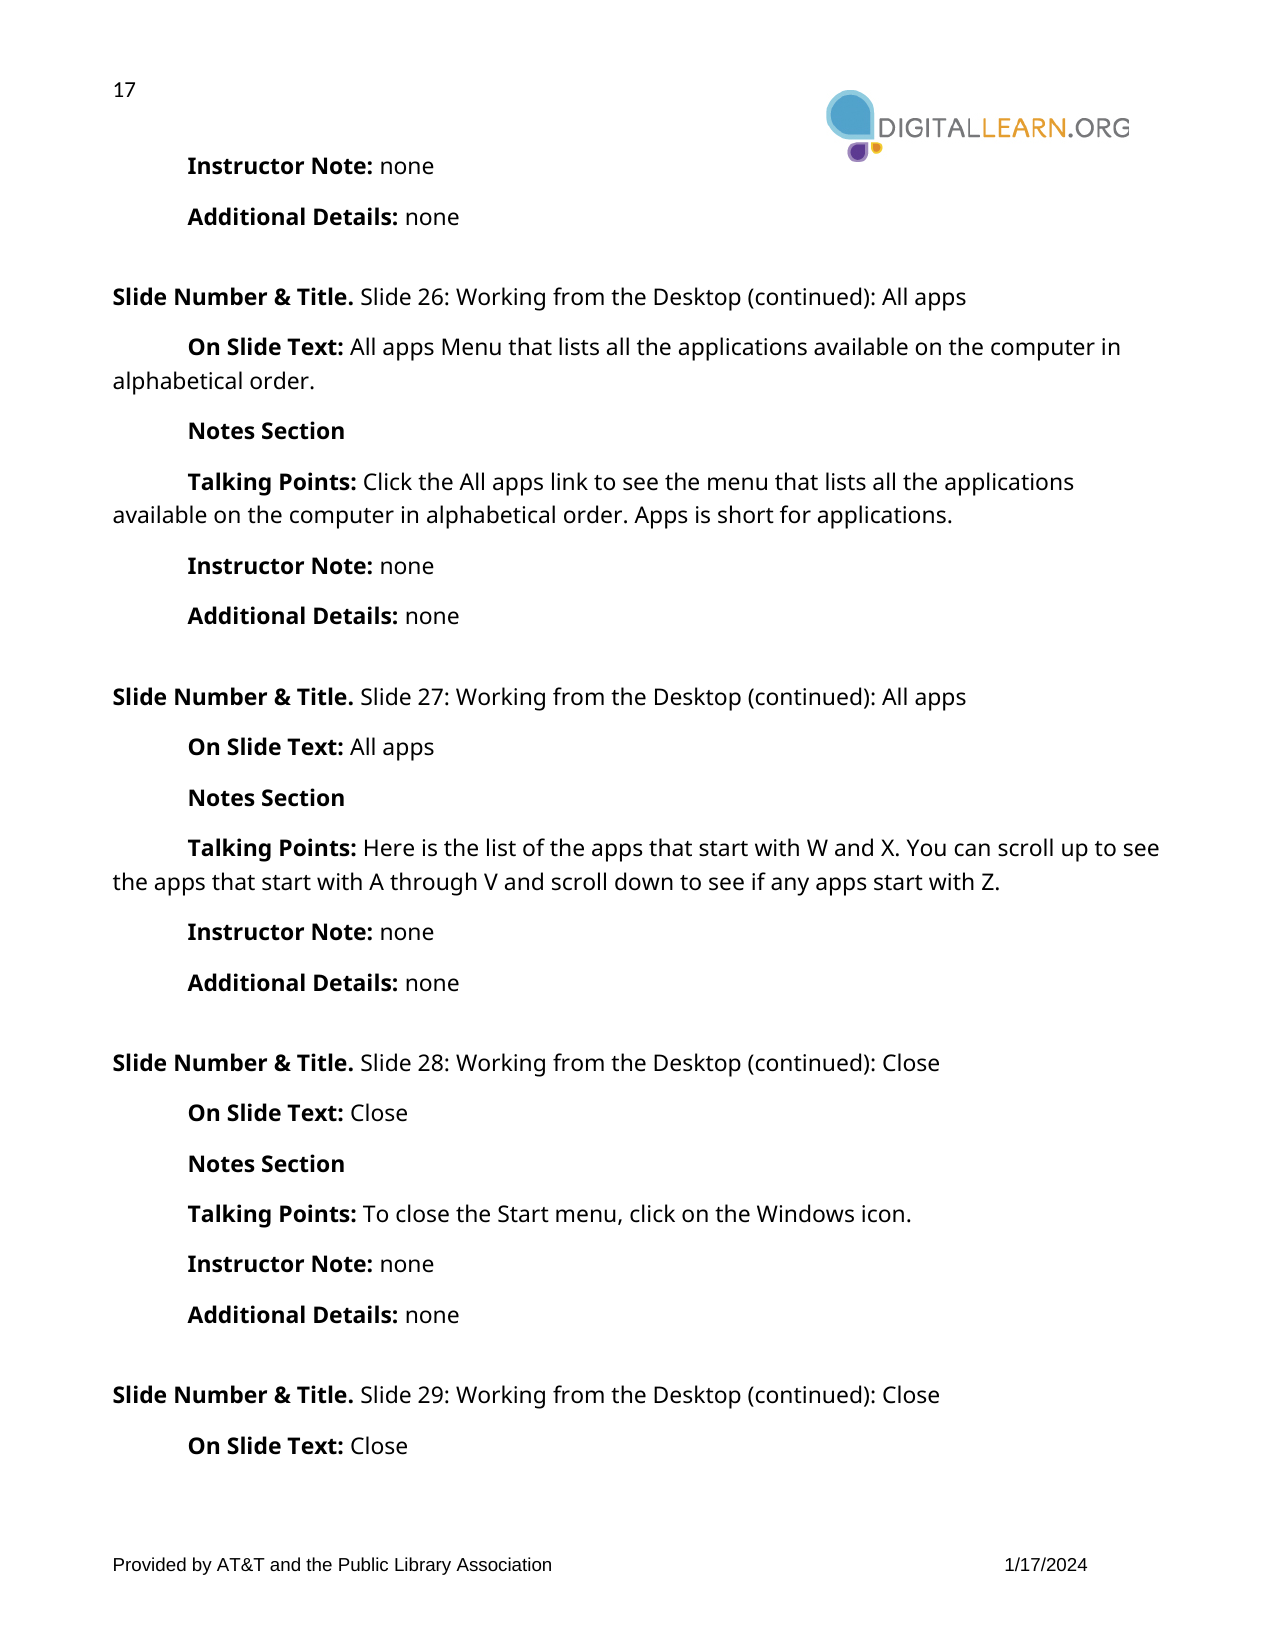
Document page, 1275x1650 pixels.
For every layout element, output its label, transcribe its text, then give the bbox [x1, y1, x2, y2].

text Instructor Note: none [112, 916, 1162, 947]
text On Slide Text: All apps [112, 731, 1162, 762]
text Additional Details: none [112, 1299, 1162, 1360]
text On Slide Text: Close [112, 1097, 1162, 1128]
text On Slide Text: All apps Menu that lists all the applications available on the computer in alphabetical order. [112, 331, 1162, 396]
text Slide Number & Title. Slide 26: Working from the Desktop (continued): All apps [112, 281, 1162, 312]
text Slide Number & Title. Slide 29: Working from the Desktop (continued): Close [112, 1379, 1162, 1410]
text On Slide Text: Close [112, 1429, 1162, 1461]
text Additional Details: none [112, 200, 1162, 262]
text Notes Section [112, 1148, 1162, 1179]
text Instructor Note: none [112, 550, 1162, 581]
text Slide Number & Title. Slide 27: Working from the Desktop (continued): All apps [112, 681, 1162, 712]
text Instructor Note: none [112, 1248, 1162, 1280]
text Slide Number & Title. Slide 28: Working from the Desktop (continued): Close [112, 1047, 1162, 1078]
text Additional Details: none [112, 966, 1162, 1028]
text Talking Points: Click the All apps link to see the menu that lists all the applications available on the computer in alphabetical order. Apps is short for applications. [112, 466, 1162, 531]
picture [826, 90, 1129, 150]
text Instructor Note: none [112, 150, 1162, 181]
text Additional Details: none [112, 600, 1162, 662]
text Notes Section [112, 781, 1162, 813]
text Notes Section [112, 415, 1162, 447]
text Talking Points: To close the Start menu, click on the Windows icon. [112, 1198, 1162, 1229]
text Talking Points: Here is the list of the apps that start with W and X. You can scroll up to see the apps that start with A through V and scroll down to see if any apps start with Z. [112, 832, 1162, 897]
